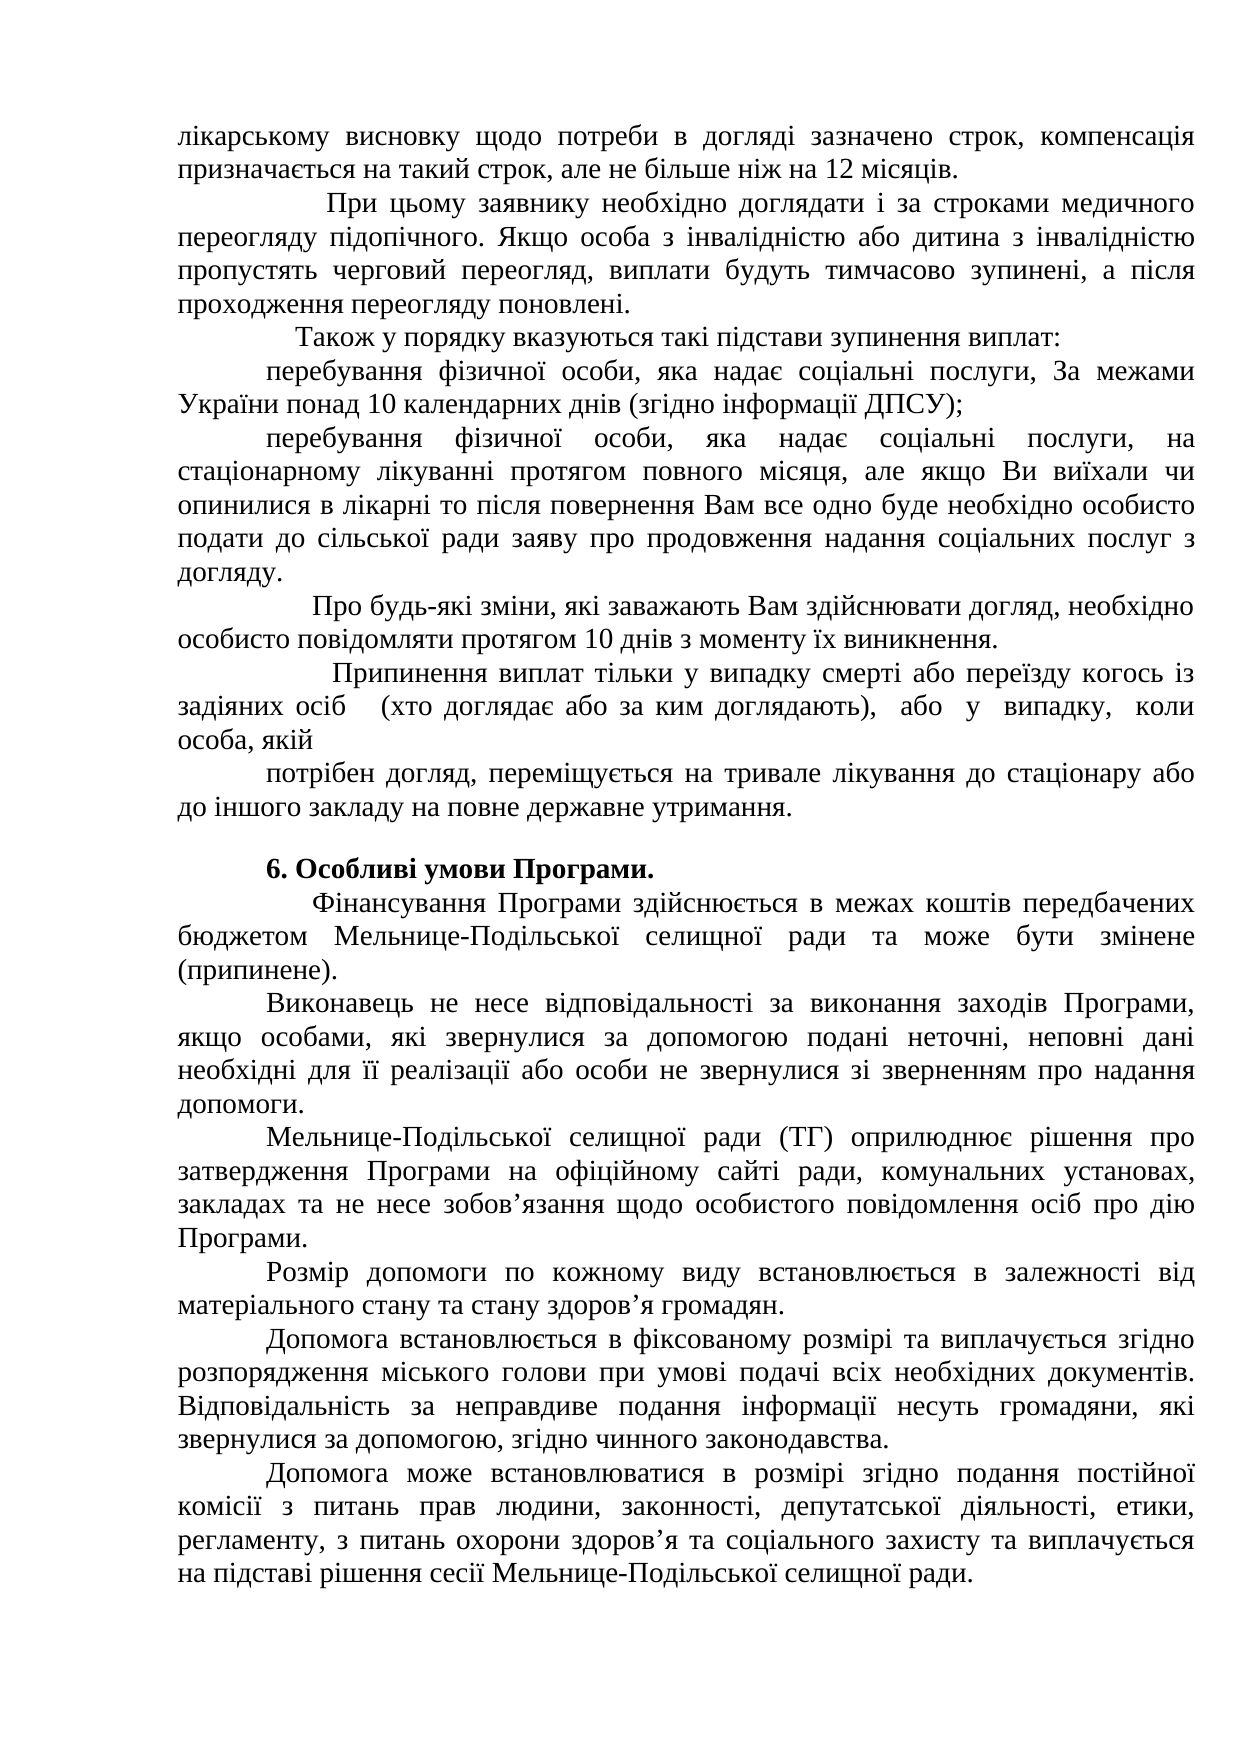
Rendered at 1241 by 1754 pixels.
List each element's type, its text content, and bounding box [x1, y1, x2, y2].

text Також у порядку вказуються такі підстави зупинення виплат: [177, 319, 1196, 353]
text потрібен догляд, переміщується на тривале лікування до стаціонару або до іншого закладу на повне державне утримання. [177, 755, 1196, 822]
text Про будь-які зміни, які заважають Вам здійснювати догляд, необхідно особисто повідомляти протягом 10 днів з моменту їх виникнення. [177, 588, 1196, 655]
text перебування фізичної особи, яка надає соціальні послуги, на стаціонарному лікуванні протягом повного місяця, але якщо Ви виїхали чи опинилися в лікарні то після повернення Вам все одно буде необхідно особисто подати до сільської ради заяву про продовження надання соціальних послуг з догляду. [177, 420, 1196, 588]
text Виконавець не несе відповідальності за виконання заходів Програми, якщо особами, які звернулися за допомогою подані неточні, неповні дані необхідні для її реалізації або особи не звернулися зі зверненням про надання допомоги. [177, 985, 1196, 1119]
text Розмір допомоги по кожному виду встановлюється в залежності від матеріального стану та стану здоров’я громадян. [177, 1254, 1196, 1321]
text 6. Особливі умови Програми. [177, 851, 1196, 885]
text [177, 118, 1196, 185]
text Мельнице-Подільської селищної ради (ТГ) оприлюднює рішення про затвердження Програми на офіційному сайті ради, комунальних установах, закладах та не несе зобов’язання щодо особистого повідомлення осіб про дію Програми. [177, 1119, 1196, 1254]
text Фінансування Програми здійснюється в межах коштів передбачених бюджетом Мельнице-Подільської селищної ради та може бути змінене (припинене). [177, 885, 1196, 985]
text перебування фізичної особи, яка надає соціальні послуги, За межами України понад 10 календарних днів (згідно інформації ДПСУ); [177, 353, 1196, 420]
text Допомога встановлюється в фіксованому розмірі та виплачується згідно розпорядження міського голови при умові подачі всіх необхідних документів. Відповідальність за неправдиве подання інформації несуть громадяни, які звернулися за допомогою, згідно чинного законодавства. [177, 1321, 1196, 1455]
text Припинення виплат тільки у випадку смерті або переїзду когось із задіяних осіб (хто доглядає або за ким доглядають), або у випадку, коли особа, якій [177, 655, 1196, 755]
text При цьому заявнику необхідно доглядати і за строками медичного переогляду підопічного. Якщо особа з інвалідністю або дитина з інвалідністю пропустять черговий переогляд, виплати будуть тимчасово зупинені, а після проходження переогляду поновлені. [177, 185, 1196, 319]
text Допомога може встановлюватися в розмірі згідно подання постійної комісії з питань прав людини, законності, депутатської діяльності, етики, регламенту, з питань охорони здоров’я та соціального захисту та виплачується на підставі рішення сесії Мельнице-Подільської селищної ради. [177, 1455, 1196, 1589]
